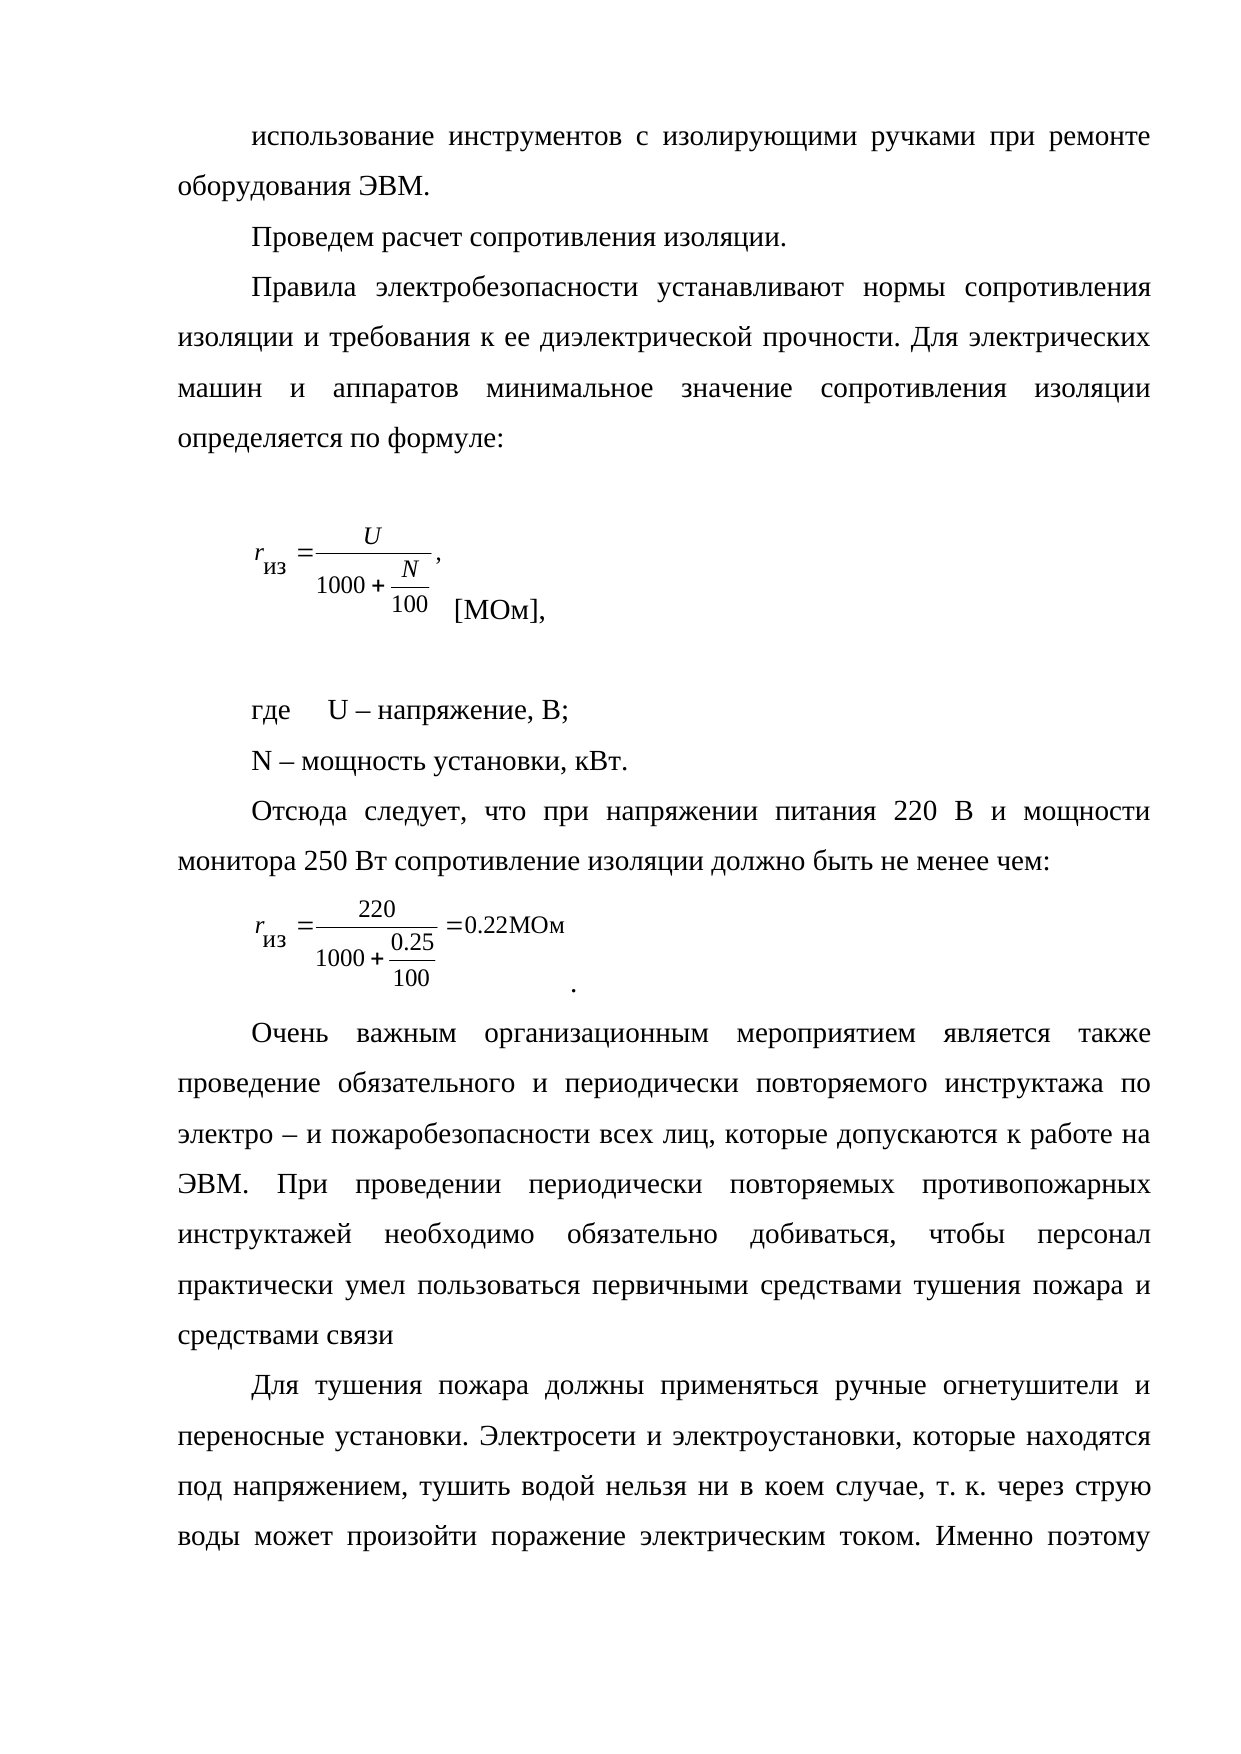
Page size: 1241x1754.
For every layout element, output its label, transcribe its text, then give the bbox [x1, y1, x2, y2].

text использование инструментов с изолирующими ручками при ремонте оборудования ЭВМ. [177, 118, 1152, 202]
text где U – напряжение, В; [177, 692, 1152, 726]
text [МОм], [177, 521, 1152, 625]
text Отсюда следует, что при напряжении питания 220 В и мощности монитора 250 Вт сопротивление изоляции должно быть не менее чем: [177, 793, 1152, 877]
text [177, 1367, 1152, 1552]
text Очень важным организационным мероприятием является также проведение обязательного и периодически повторяемого инструктажа по электро – и пожаробезопасности всех лиц, которые допускаются к работе на ЭВМ. При проведении периодически повторяемых противопожарных инструктажей необходимо обязательно добиваться, чтобы персонал практически умел пользоваться первичными средствами тушения пожара и средствами связи [177, 1015, 1152, 1351]
text Правила электробезопасности устанавливают нормы сопротивления изоляции и требования к ее диэлектрической прочности. Для электрических машин и аппаратов минимальное значение сопротивления изоляции определяется по формуле: [177, 269, 1152, 453]
text N – мощность установки, кВт. [177, 743, 1152, 776]
text Проведем расчет сопротивления изоляции. [177, 219, 1152, 252]
text . [177, 894, 1152, 998]
